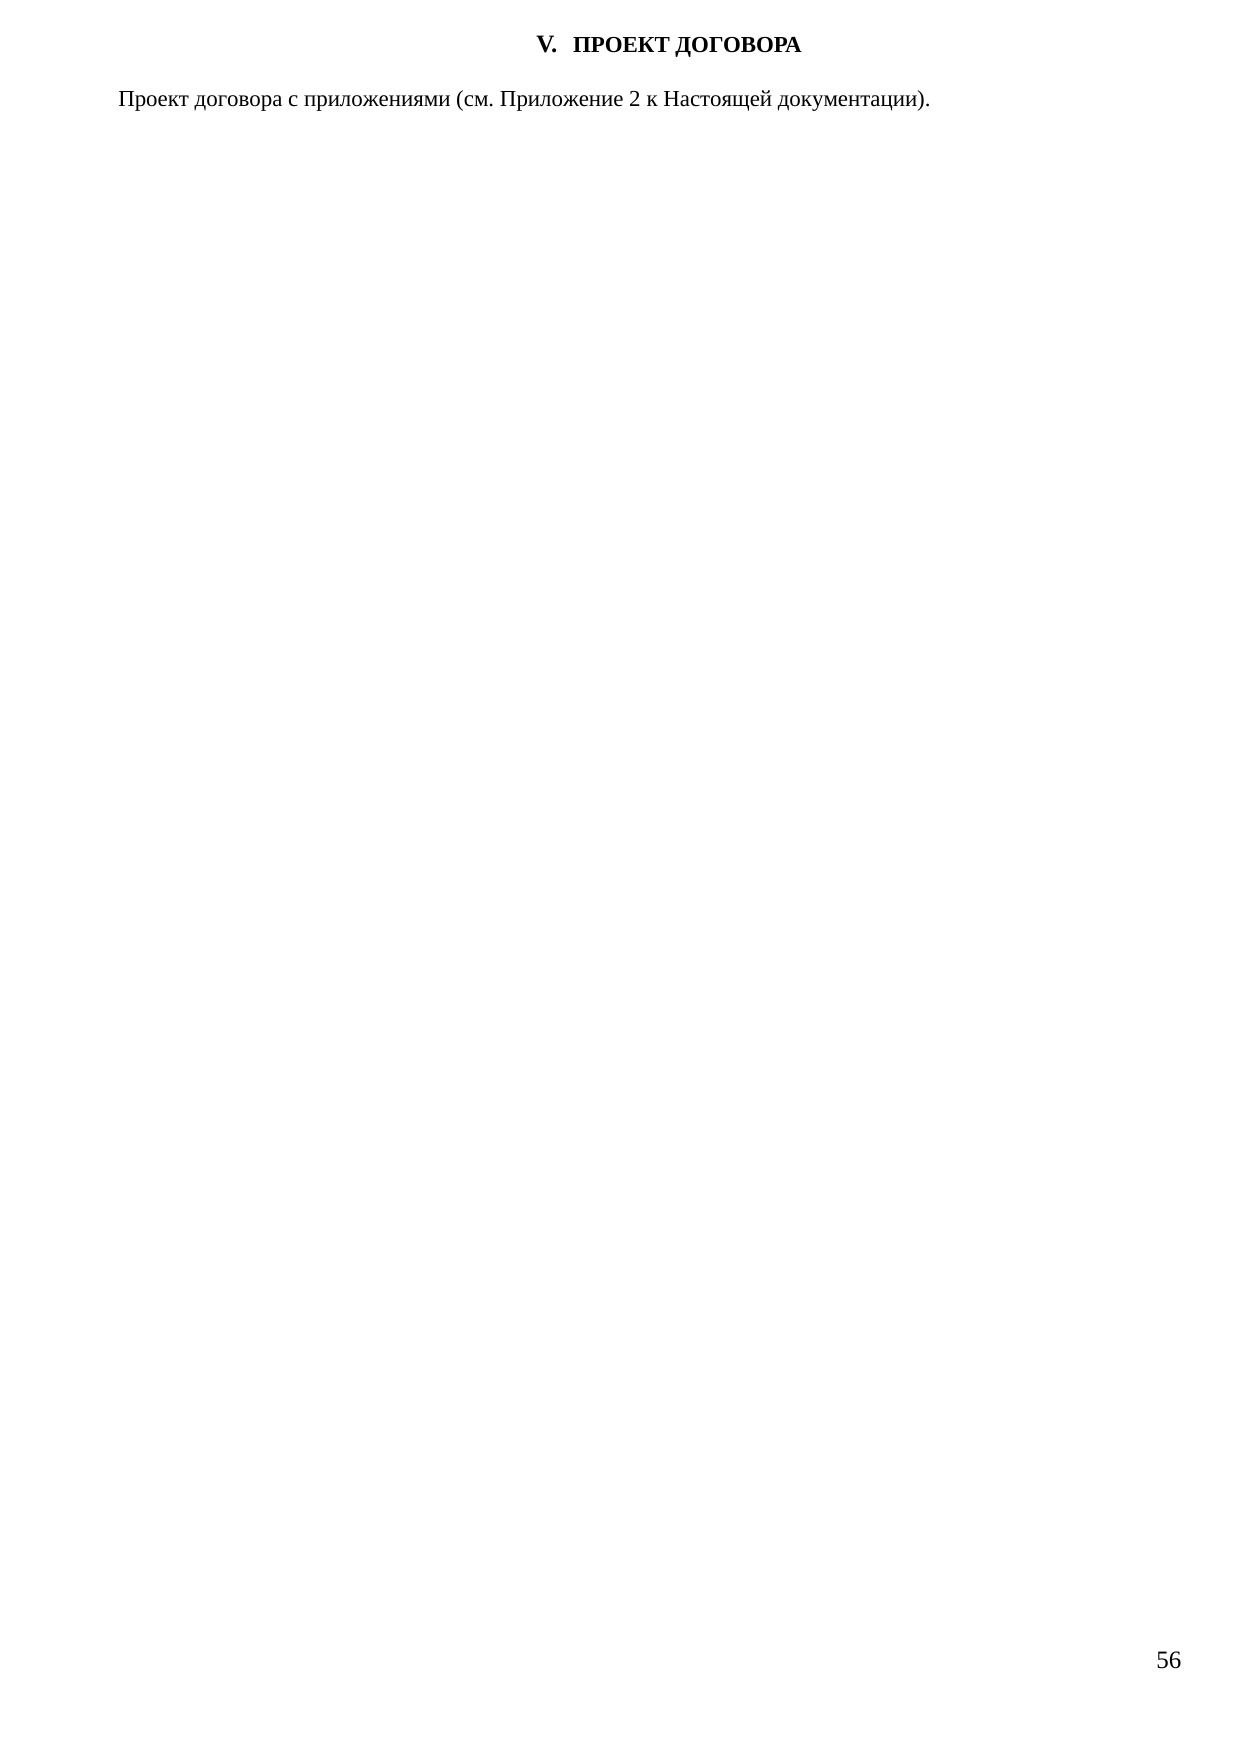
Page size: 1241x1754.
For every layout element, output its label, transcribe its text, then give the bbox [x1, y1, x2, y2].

text Проект договора с приложениями (см. Приложение 2 к Настоящей документации). [118, 85, 1181, 111]
subtitle ПРОЕКТ ДОГОВОРА [118, 29, 1181, 58]
